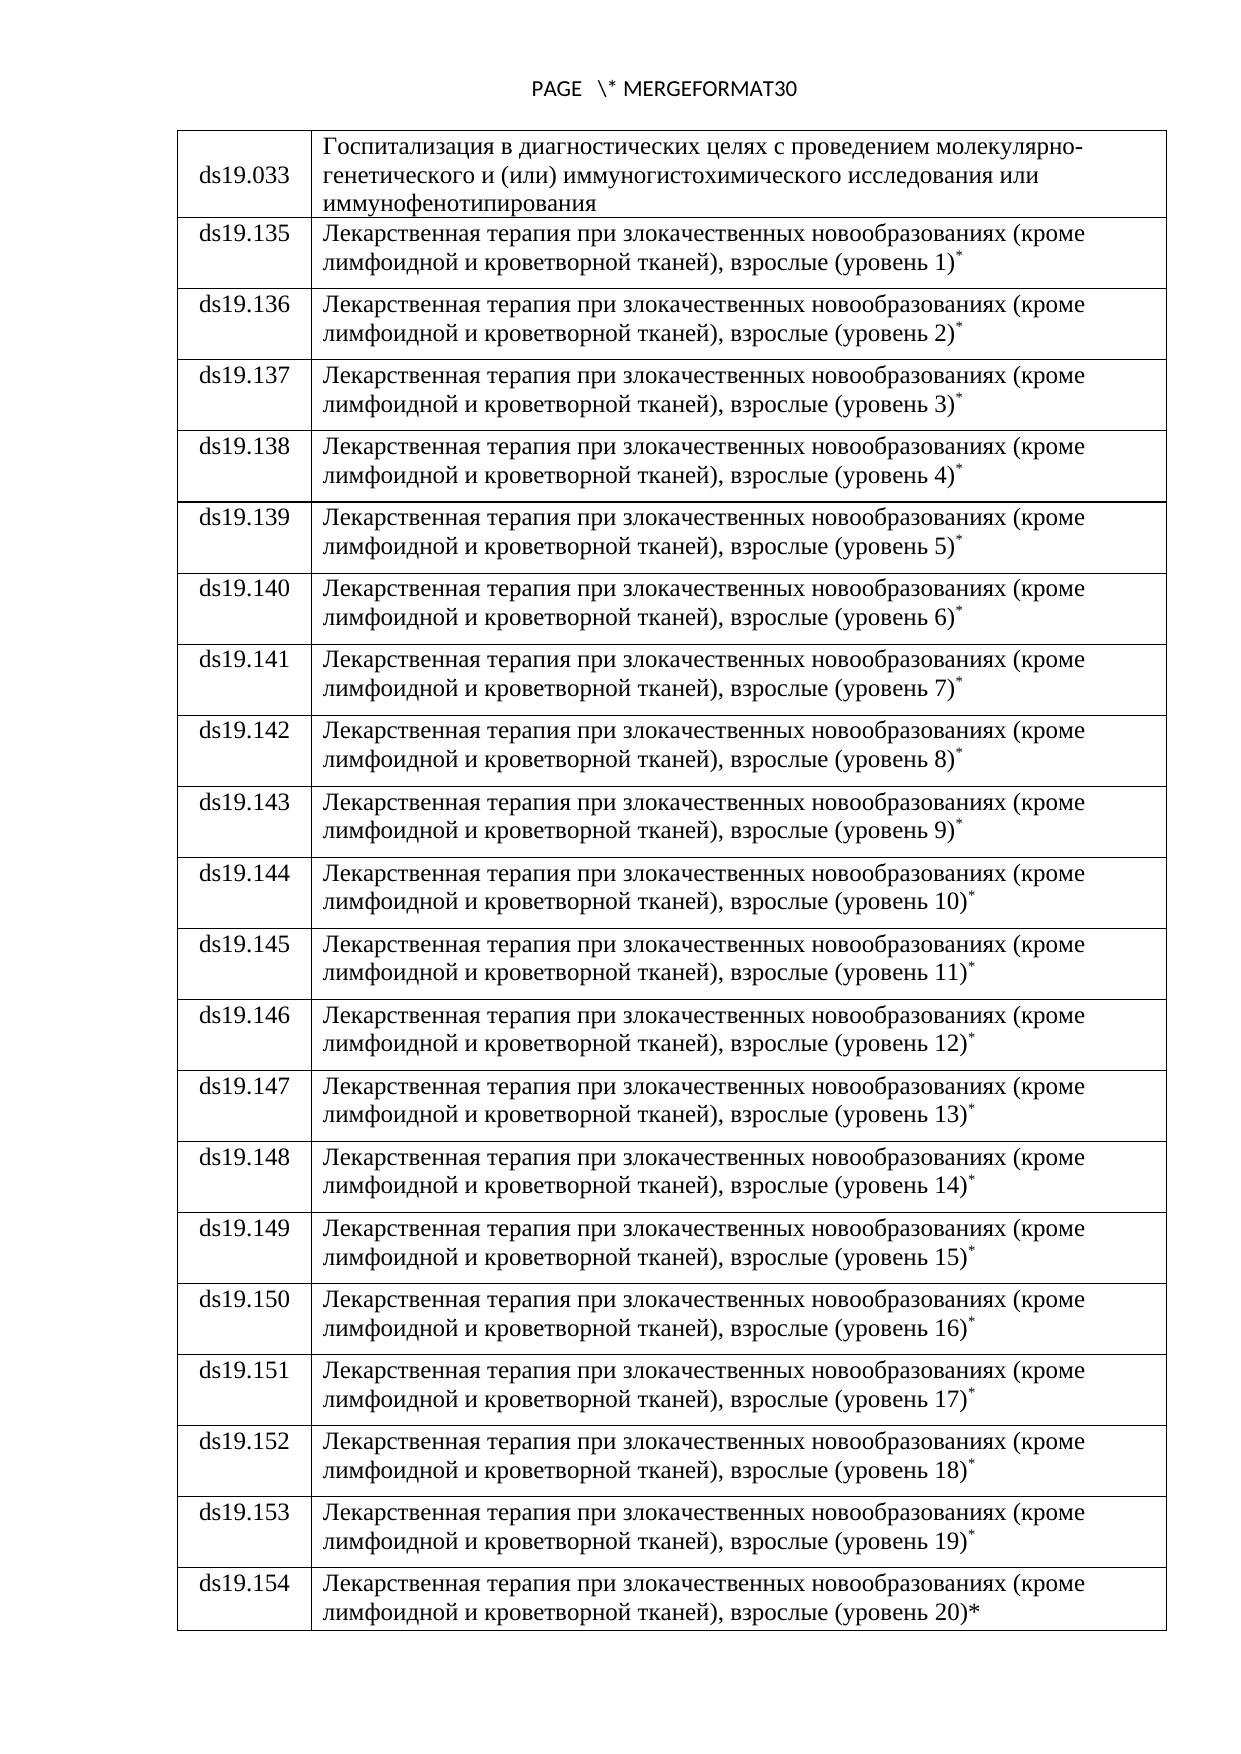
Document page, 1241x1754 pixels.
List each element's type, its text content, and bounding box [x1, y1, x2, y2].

table_cell ds19.141 [178, 645, 311, 714]
table_cell Лекарственная терапия при злокачественных новообразованиях (кроме лимфоидной и кроветворной тканей), взрослые (уровень 2)* [312, 289, 1166, 359]
table_cell ds19.145 [178, 929, 311, 999]
table_cell ds19.149 [178, 1213, 311, 1283]
table_cell ds19.033 [178, 131, 311, 217]
table_cell ds19.136 [178, 289, 311, 359]
table_cell Лекарственная терапия при злокачественных новообразованиях (кроме лимфоидной и кроветворной тканей), взрослые (уровень 3)* [312, 360, 1166, 430]
table_cell ds19.147 [178, 1071, 311, 1141]
table_cell Лекарственная терапия при злокачественных новообразованиях (кроме лимфоидной и кроветворной тканей), взрослые (уровень 5)* [312, 503, 1166, 572]
table_cell ds19.154 [178, 1568, 311, 1629]
table_cell Лекарственная терапия при злокачественных новообразованиях (кроме лимфоидной и кроветворной тканей), взрослые (уровень 13)* [312, 1071, 1166, 1141]
table_cell Лекарственная терапия при злокачественных новообразованиях (кроме лимфоидной и кроветворной тканей), взрослые (уровень 9)* [312, 787, 1166, 857]
table_cell ds19.148 [178, 1142, 311, 1212]
table_cell ds19.146 [178, 1000, 311, 1070]
table_cell Госпитализация в диагностических целях с проведением молекулярно-генетического и (или) иммуногистохимического исследования или иммунофенотипирования [312, 131, 1166, 217]
table_cell Лекарственная терапия при злокачественных новообразованиях (кроме лимфоидной и кроветворной тканей), взрослые (уровень 1)* [312, 218, 1166, 288]
table_cell Лекарственная терапия при злокачественных новообразованиях (кроме лимфоидной и кроветворной тканей), взрослые (уровень 10)* [312, 858, 1166, 928]
table_cell Лекарственная терапия при злокачественных новообразованиях (кроме лимфоидной и кроветворной тканей), взрослые (уровень 4)* [312, 431, 1166, 501]
table_cell ds19.151 [178, 1355, 311, 1425]
table_cell ds19.142 [178, 716, 311, 786]
table_cell Лекарственная терапия при злокачественных новообразованиях (кроме лимфоидной и кроветворной тканей), взрослые (уровень 8)* [312, 716, 1166, 786]
table_cell Лекарственная терапия при злокачественных новообразованиях (кроме лимфоидной и кроветворной тканей), взрослые (уровень 17)* [312, 1355, 1166, 1425]
table_cell ds19.135 [178, 218, 311, 288]
table_cell Лекарственная терапия при злокачественных новообразованиях (кроме лимфоидной и кроветворной тканей), взрослые (уровень 15)* [312, 1213, 1166, 1283]
table_cell Лекарственная терапия при злокачественных новообразованиях (кроме лимфоидной и кроветворной тканей), взрослые (уровень 16)* [312, 1284, 1166, 1354]
table_cell Лекарственная терапия при злокачественных новообразованиях (кроме лимфоидной и кроветворной тканей), взрослые (уровень 6)* [312, 574, 1166, 643]
table_cell ds19.144 [178, 858, 311, 928]
table_cell ds19.137 [178, 360, 311, 430]
table_cell ds19.152 [178, 1426, 311, 1496]
table_cell ds19.143 [178, 787, 311, 857]
table_cell Лекарственная терапия при злокачественных новообразованиях (кроме лимфоидной и кроветворной тканей), взрослые (уровень 20)* [312, 1568, 1166, 1629]
table_cell ds19.150 [178, 1284, 311, 1354]
table_cell Лекарственная терапия при злокачественных новообразованиях (кроме лимфоидной и кроветворной тканей), взрослые (уровень 19)* [312, 1497, 1166, 1567]
table_cell Лекарственная терапия при злокачественных новообразованиях (кроме лимфоидной и кроветворной тканей), взрослые (уровень 14)* [312, 1142, 1166, 1212]
table_cell Лекарственная терапия при злокачественных новообразованиях (кроме лимфоидной и кроветворной тканей), взрослые (уровень 11)* [312, 929, 1166, 999]
table_cell ds19.138 [178, 431, 311, 501]
table_cell Лекарственная терапия при злокачественных новообразованиях (кроме лимфоидной и кроветворной тканей), взрослые (уровень 18)* [312, 1426, 1166, 1496]
table_cell ds19.139 [178, 503, 311, 572]
table_cell Лекарственная терапия при злокачественных новообразованиях (кроме лимфоидной и кроветворной тканей), взрослые (уровень 12)* [312, 1000, 1166, 1070]
table_cell Лекарственная терапия при злокачественных новообразованиях (кроме лимфоидной и кроветворной тканей), взрослые (уровень 7)* [312, 645, 1166, 714]
table_cell ds19.140 [178, 574, 311, 643]
table_cell ds19.153 [178, 1497, 311, 1567]
